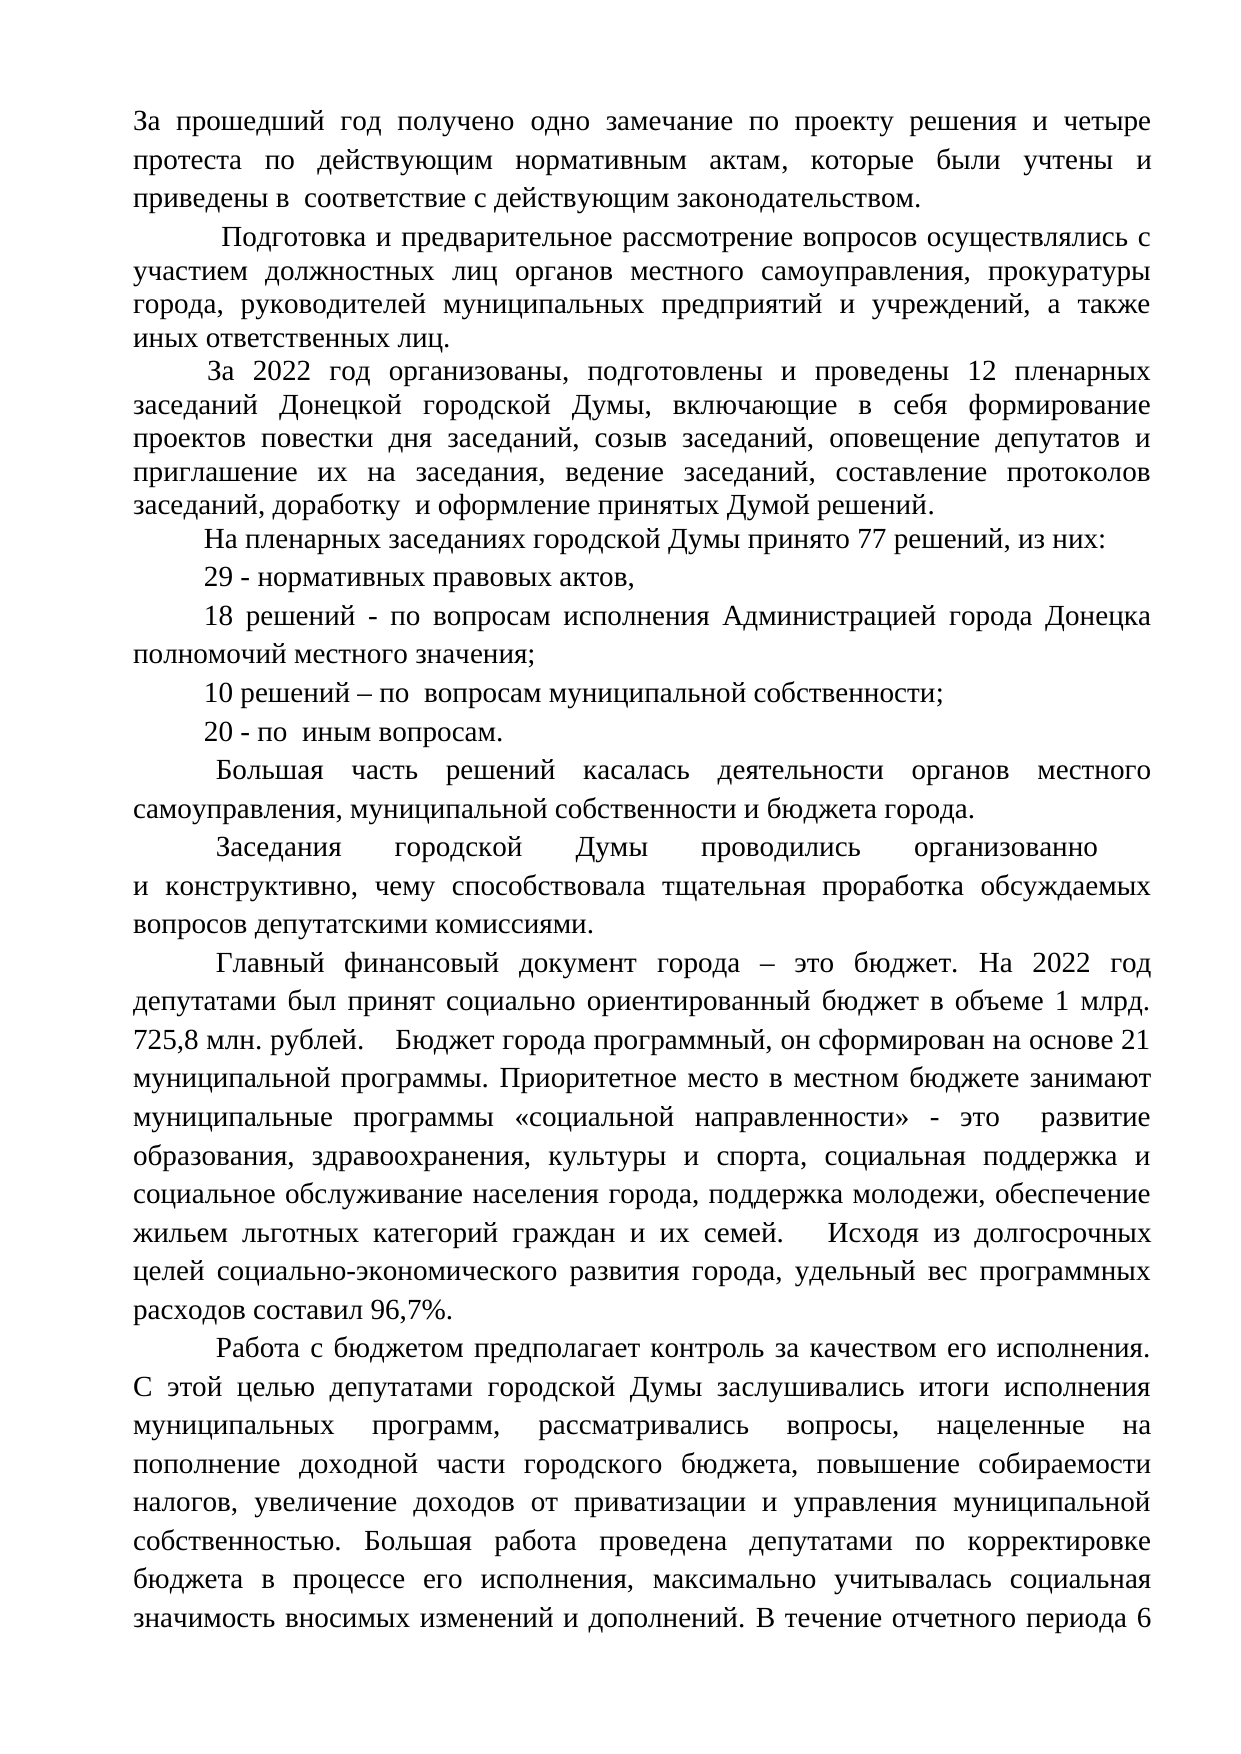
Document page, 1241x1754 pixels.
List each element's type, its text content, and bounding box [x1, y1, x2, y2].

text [133, 103, 1152, 214]
text Главный финансовый документ города – это бюджет. На 2022 год депутатами был принят социально ориентированный бюджет в объеме 1 млрд. 725,8 млн. рублей. Бюджет города программный, он сформирован на основе 21 муниципальной программы. Приоритетное место в местном бюджете занимают муниципальные программы «социальной направленности» - это развитие образования, здравоохранения, культуры и спорта, социальная поддержка и социальное обслуживание населения города, поддержка молодежи, обеспечение жильем льготных категорий граждан и их семей. Исходя из долгосрочных целей социально-экономического развития города, удельный вес программных расходов составил 96,7%. [133, 945, 1152, 1325]
text 29 - нормативных правовых актов, [133, 559, 1152, 593]
text За 2022 год организованы, подготовлены и проведены 12 пленарных заседаний Донецкой городской Думы, включающие в себя формирование проектов повестки дня заседаний, созыв заседаний, оповещение депутатов и приглашение их на заседания, ведение заседаний, составление протоколов заседаний, доработку и оформление принятых Думой решений. [133, 353, 1152, 521]
text Заседания городской Думы проводились организованно и конструктивно, чему способствовала тщательная проработка обсуждаемых вопросов депутатскими комиссиями. [133, 829, 1152, 940]
text Подготовка и предварительное рассмотрение вопросов осуществлялись с участием должностных лиц органов местного самоуправления, прокуратуры города, руководителей муниципальных предприятий и учреждений, а также иных ответственных лиц. [133, 219, 1152, 353]
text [133, 1330, 1152, 1634]
text На пленарных заседаниях городской Думы принято 77 решений, из них: [133, 521, 1152, 554]
text Большая часть решений касалась деятельности органов местного самоуправления, муниципальной собственности и бюджета города. [133, 752, 1152, 824]
text 20 - по иным вопросам. [133, 714, 1152, 747]
text 10 решений – по вопросам муниципальной собственности; [133, 675, 1152, 709]
text 18 решений - по вопросам исполнения Администрацией города Донецка полномочий местного значения; [133, 598, 1152, 670]
